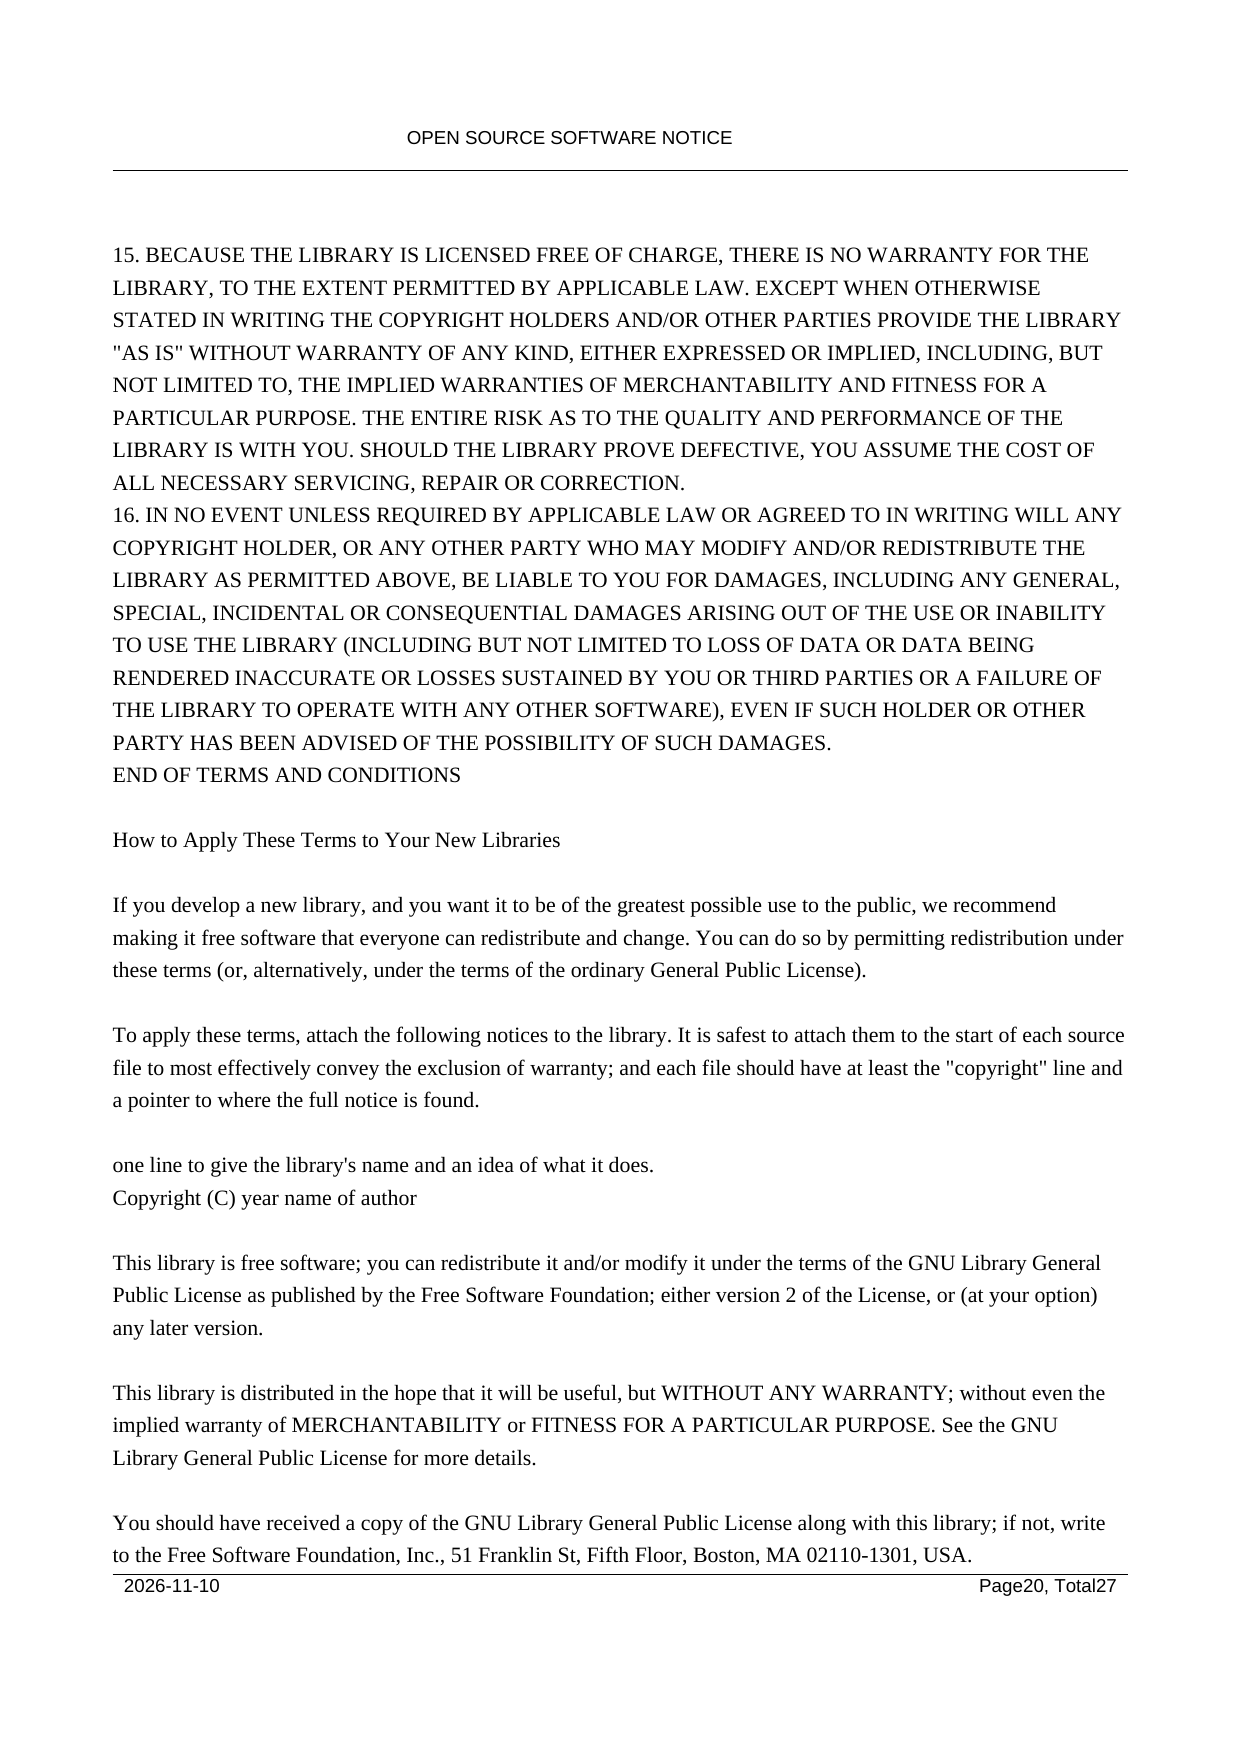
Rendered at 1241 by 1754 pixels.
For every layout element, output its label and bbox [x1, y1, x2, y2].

text [112, 206, 1128, 1571]
